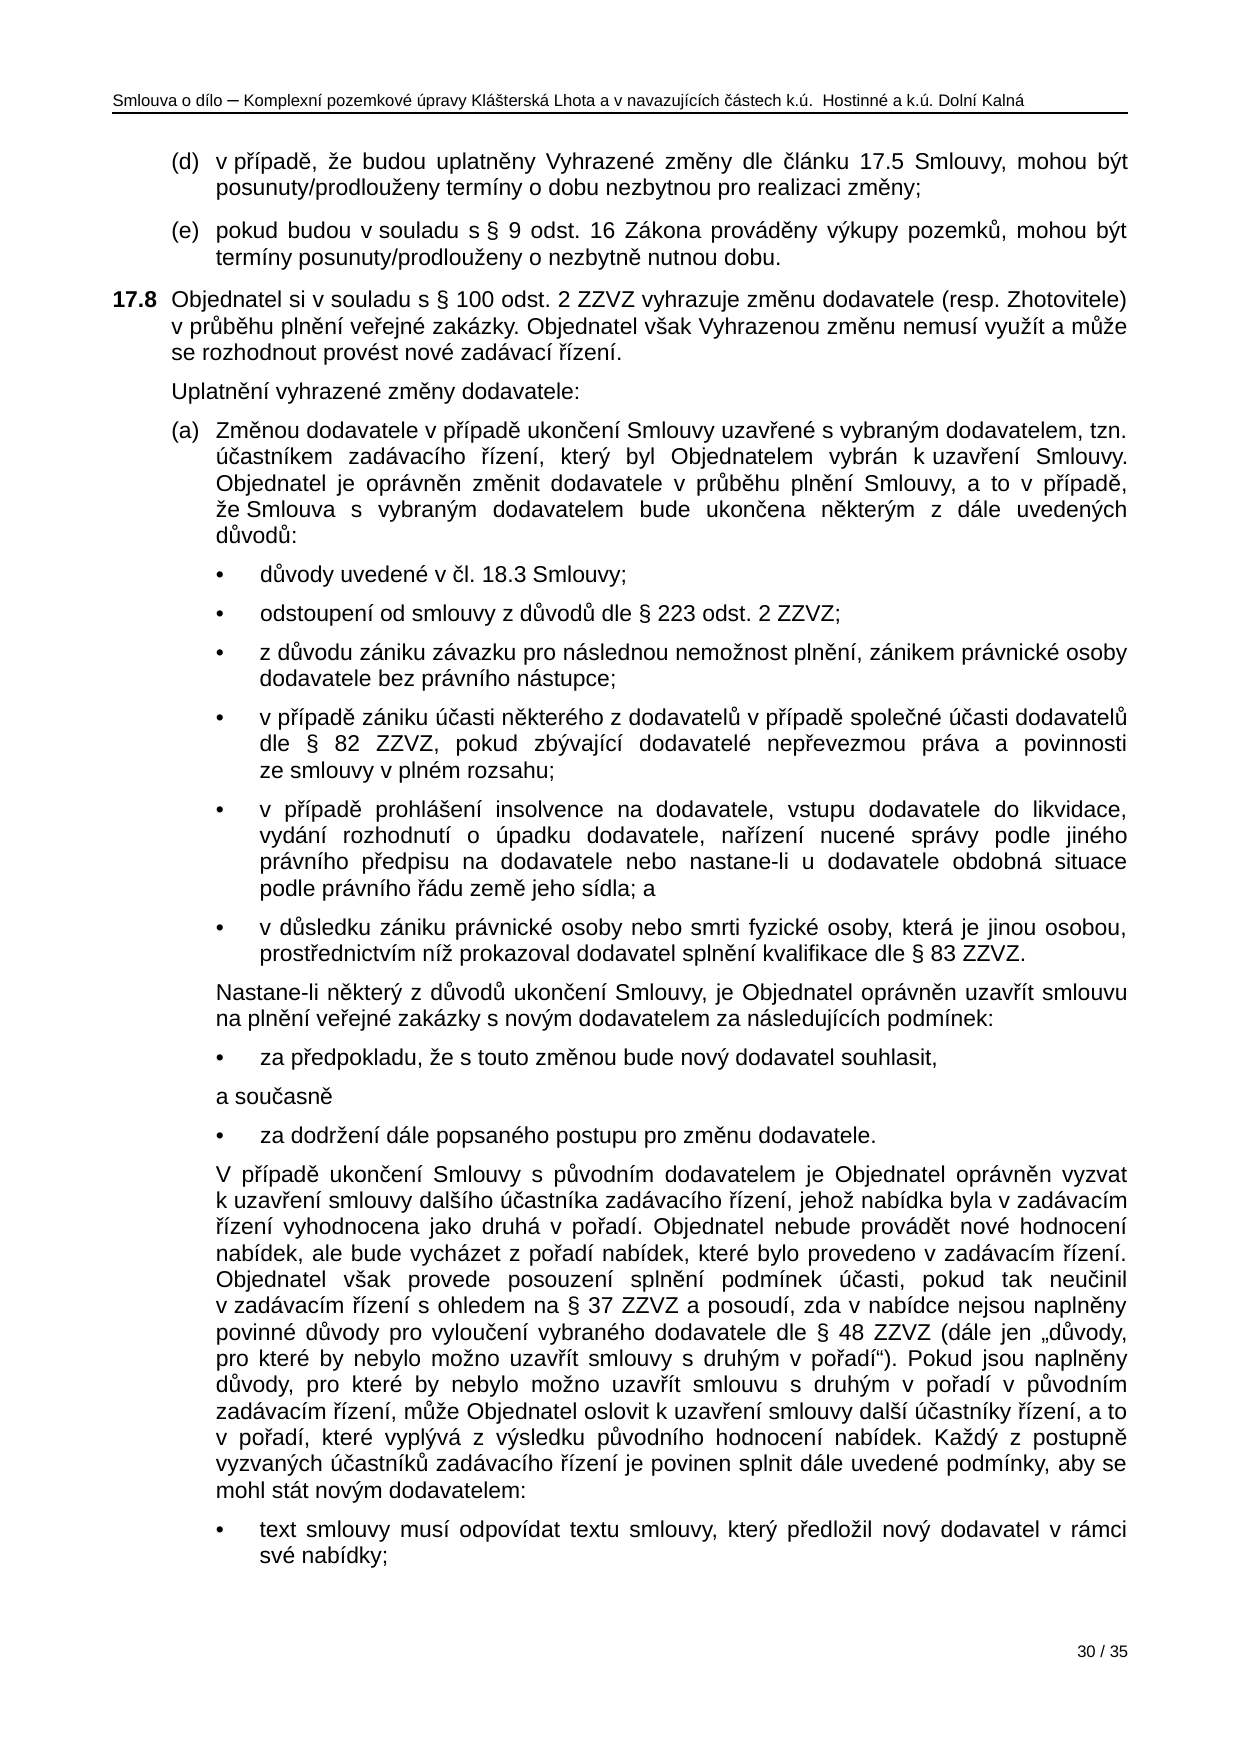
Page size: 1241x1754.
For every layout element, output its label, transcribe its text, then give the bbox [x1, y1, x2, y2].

text • za dodržení dále popsaného postupu pro změnu dodavatele. [216, 1122, 1128, 1148]
text Nastane-li některý z důvodů ukončení Smlouvy, je Objednatel oprávněn uzavřít smlouvu na plnění veřejné zakázky s novým dodavatelem za následujících podmínek: [216, 979, 1128, 1031]
text • důvody uvedené v čl. 18.3 Smlouvy; [216, 561, 1128, 587]
list pokud budou v souladu s § 9 odst. 16 Zákona prováděny výkupy pozemků, mohou být termíny posunuty/prodlouženy o nezbytně nutnou dobu. [171, 217, 1128, 270]
text Objednatel si v souladu s § 100 odst. 2 ZZVZ vyhrazuje změnu dodavatele (resp. Zhotovitele) v průběhu plnění veřejné zakázky. Objednatel však Vyhrazenou změnu nemusí využít a může se rozhodnout provést nové zadávací řízení. [112, 286, 1128, 366]
text • text smlouvy musí odpovídat textu smlouvy, který předložil nový dodavatel v rámci své nabídky; [216, 1516, 1128, 1568]
list Uplatnění vyhrazené změny dodavatele: [112, 378, 1128, 404]
text • odstoupení od smlouvy z důvodů dle § 223 odst. 2 ZZVZ; [216, 600, 1128, 626]
text V případě ukončení Smlouvy s původním dodavatelem je Objednatel oprávněn vyzvat k uzavření smlouvy dalšího účastníka zadávacího řízení, jehož nabídka byla v zadávacím řízení vyhodnocena jako druhá v pořadí. Objednatel nebude provádět nové hodnocení nabídek, ale bude vycházet z pořadí nabídek, které bylo provedeno v zadávacím řízení. Objednatel však provede posouzení splnění podmínek účasti, pokud tak neučinil v zadávacím řízení s ohledem na § 37 ZZVZ a posoudí, zda v nabídce nejsou naplněny povinné důvody pro vyloučení vybraného dodavatele dle § 48 ZZVZ (dále jen „důvody, pro které by nebylo možno uzavřít smlouvy s druhým v pořadí“). Pokud jsou naplněny důvody, pro které by nebylo možno uzavřít smlouvu s druhým v pořadí v původním zadávacím řízení, může Objednatel oslovit k uzavření smlouvy další účastníky řízení, a to v pořadí, které vyplývá z výsledku původního hodnocení nabídek. Každý z postupně vyzvaných účastníků zadávacího řízení je povinen splnit dále uvedené podmínky, aby se mohl stát novým dodavatelem: [216, 1161, 1128, 1503]
text • v případě zániku účasti některého z dodavatelů v případě společné účasti dodavatelů dle § 82 ZZVZ, pokud zbývající dodavatelé nepřevezmou práva a povinnosti ze smlouvy v plném rozsahu; [216, 704, 1128, 783]
text • z důvodu zániku závazku pro následnou nemožnost plnění, zánikem právnické osoby dodavatele bez právního nástupce; [216, 639, 1128, 692]
text • v případě prohlášení insolvence na dodavatele, vstupu dodavatele do likvidace, vydání rozhodnutí o úpadku dodavatele, nařízení nucené správy podle jiného právního předpisu na dodavatele nebo nastane-li u dodavatele obdobná situace podle právního řádu země jeho sídla; a [216, 796, 1128, 901]
list v případě, že budou uplatněny Vyhrazené změny dle článku 17.5 Smlouvy, mohou být posunuty/prodlouženy termíny o dobu nezbytnou pro realizaci změny; [171, 148, 1128, 200]
list Změnou dodavatele v případě ukončení Smlouvy uzavřené s vybraným dodavatelem, tzn. účastníkem zadávacího řízení, který byl Objednatelem vybrán k uzavření Smlouvy. Objednatel je oprávněn změnit dodavatele v průběhu plnění Smlouvy, a to v případě, že Smlouva s vybraným dodavatelem bude ukončena některým z dále uvedených důvodů: [171, 417, 1128, 549]
text • za předpokladu, že s touto změnou bude nový dodavatel souhlasit, [216, 1044, 1128, 1070]
text • v důsledku zániku právnické osoby nebo smrti fyzické osoby, která je jinou osobou, prostřednictvím níž prokazoval dodavatel splnění kvalifikace dle § 83 ZZVZ. [216, 913, 1128, 966]
text a současně [186, 1083, 1128, 1109]
